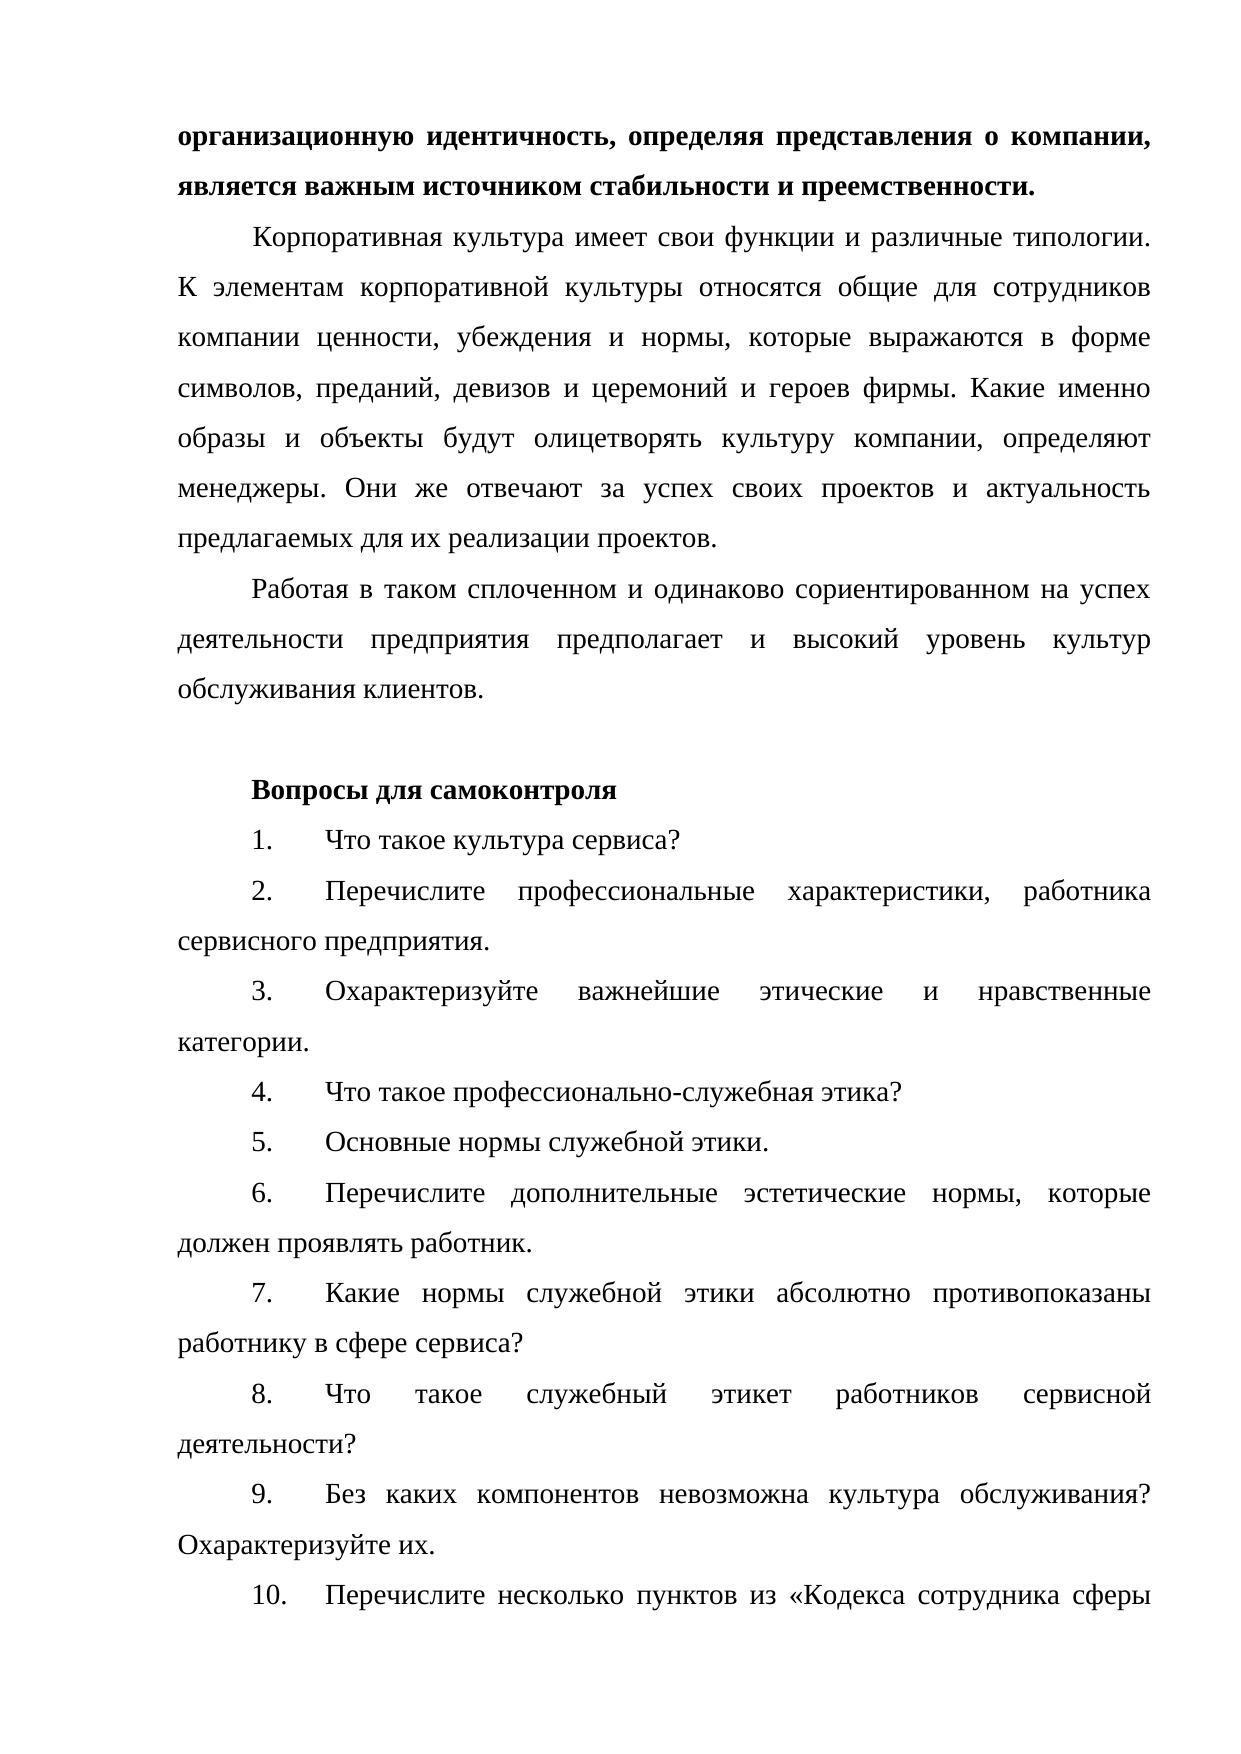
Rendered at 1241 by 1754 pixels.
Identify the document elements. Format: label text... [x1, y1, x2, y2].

text 5. Основные нормы служебной этики. [177, 1124, 1152, 1158]
text 2. Перечислите профессиональные характеристики, работника сервисного предприятия. [177, 873, 1152, 957]
text 7. Какие нормы служебной этики абсолютно противопоказаны работнику в сфере сервиса? [177, 1275, 1152, 1359]
text 4. Что такое профессионально-служебная этика? [177, 1074, 1152, 1108]
text Вопросы для самоконтроля [177, 772, 1152, 806]
text 6. Перечислите дополнительные эстетические нормы, которые должен проявлять работник. [177, 1175, 1152, 1258]
text 1. Что такое культура сервиса? [177, 822, 1152, 856]
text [177, 118, 1152, 202]
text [177, 1577, 1152, 1611]
text 3. Охарактеризуйте важнейшие этические и нравственные категории. [177, 973, 1152, 1057]
text 9. Без каких компонентов невозможна культура обслуживания? Охарактеризуйте их. [177, 1477, 1152, 1560]
text 8. Что такое служебный этикет работников сервисной деятельности? [177, 1376, 1152, 1460]
text Работая в таком сплоченном и одинаково сориентированном на успех деятельности предприятия предполагает и высокий уровень культур обслуживания клиентов. [177, 571, 1152, 705]
text Корпоративная культура имеет свои функции и различные типологии. К элементам корпоративной культуры относятся общие для сотрудников компании ценности, убеждения и нормы, которые выражаются в форме символов, преданий, девизов и церемоний и героев фирмы. Какие именно образы и объекты будут олицетворять культуру компании, определяют менеджеры. Они же отвечают за успех своих проектов и актуальность предлагаемых для их реализации проектов. [177, 219, 1152, 554]
